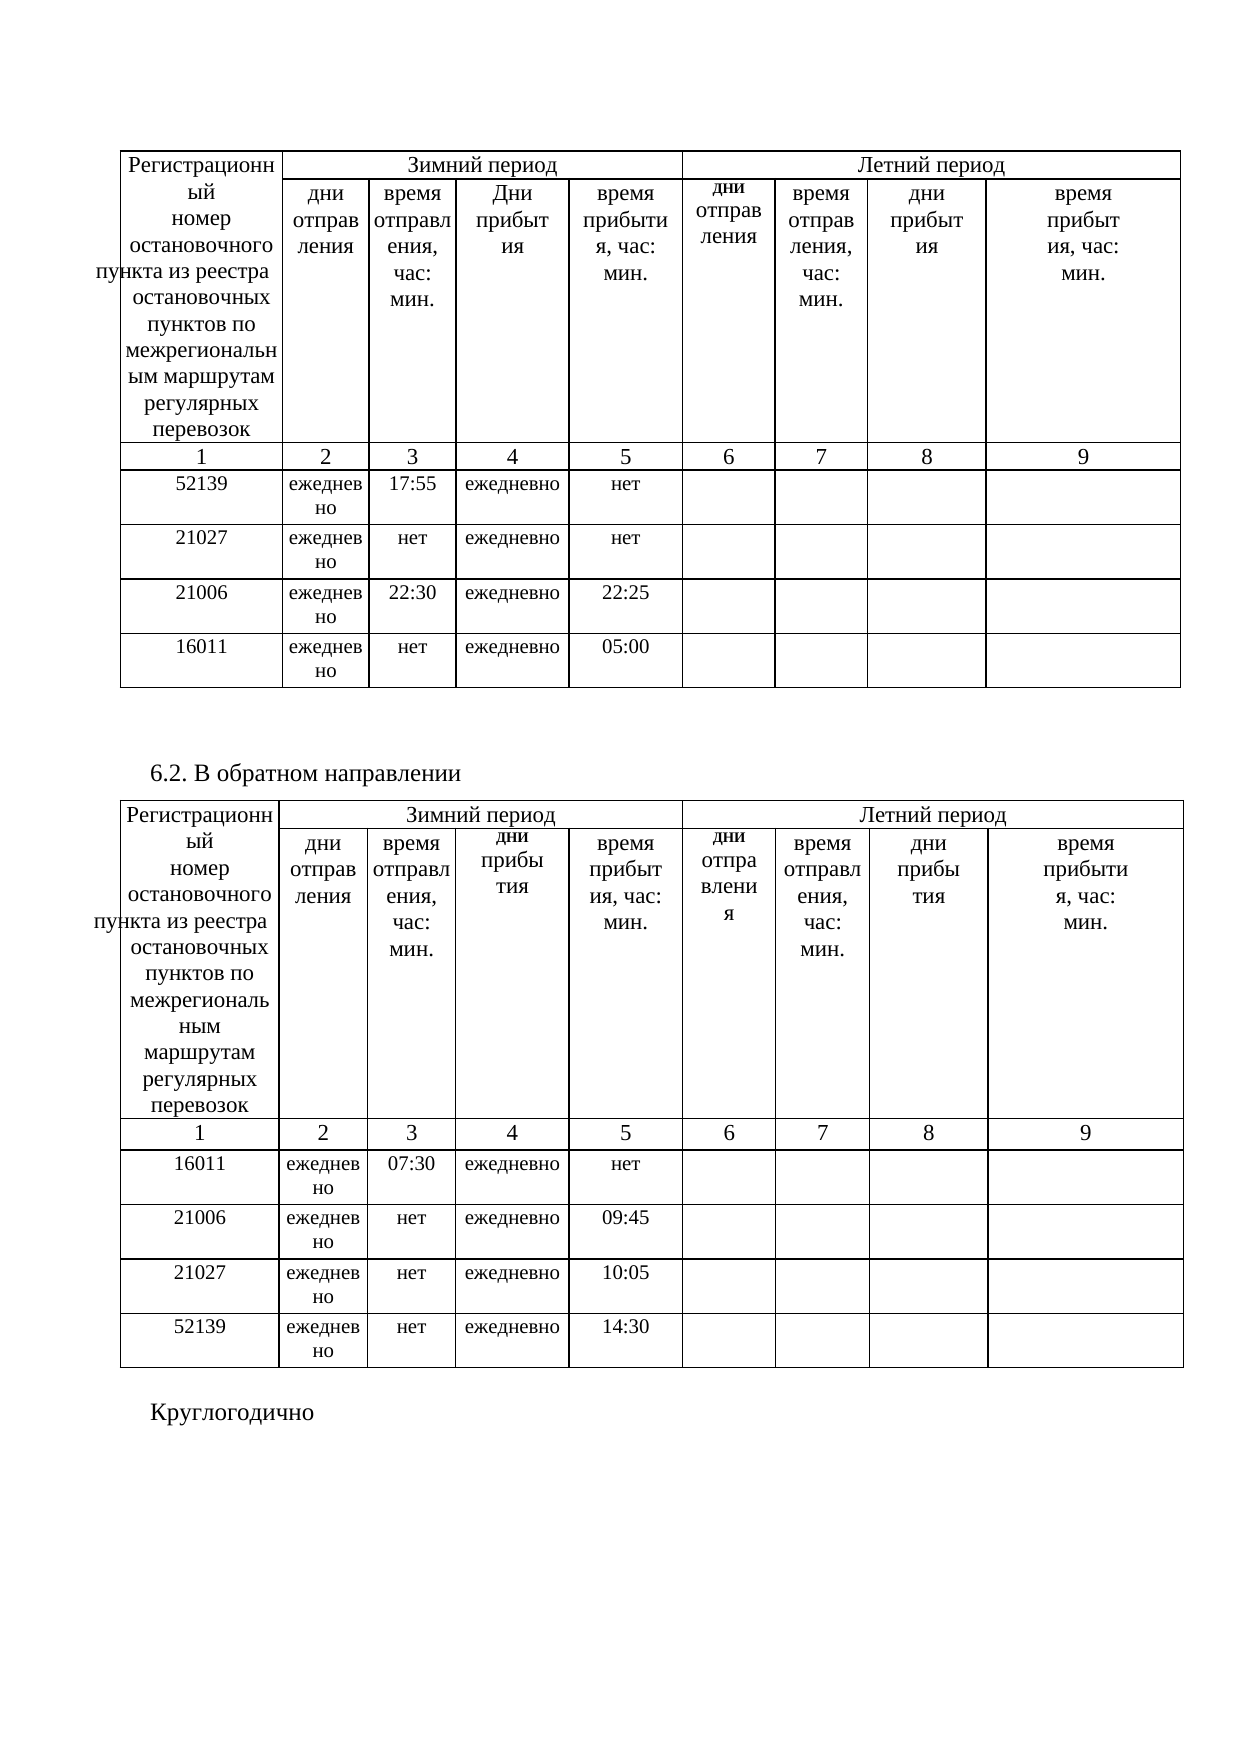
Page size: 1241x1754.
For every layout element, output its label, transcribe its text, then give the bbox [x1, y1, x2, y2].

table_cell время отправл ения, час: мин. [776, 829, 869, 1117]
table_cell [987, 525, 1180, 578]
table_cell 07:30 [368, 1151, 455, 1204]
table_cell 5 [570, 1119, 682, 1149]
table_cell [870, 1314, 987, 1367]
table_cell ежедневно [283, 471, 368, 524]
table_cell 16011 [121, 1151, 278, 1204]
table_cell 09:45 [570, 1205, 682, 1258]
table_cell ежедневно [456, 1260, 568, 1312]
table_cell [776, 1260, 869, 1312]
table_cell нет [370, 525, 455, 578]
table_header Летний период [683, 152, 1180, 178]
table_cell 9 [989, 1119, 1183, 1149]
table_cell нет [368, 1314, 455, 1367]
table_cell ежедневно [280, 1205, 367, 1258]
table_cell 6 [683, 443, 774, 469]
table_cell ДНИ отправ ления [683, 180, 774, 441]
table_cell 05:00 [570, 634, 682, 687]
table_cell [989, 1314, 1183, 1367]
text 6.2. В обратном направлении [150, 758, 1090, 787]
table_cell 7 [776, 1119, 869, 1149]
table_cell ежедневно [457, 634, 568, 687]
table_cell [776, 1205, 869, 1258]
table_header Регистрационный номер остановочного пункта из реестра остановочных пунктов по межрегиональным маршрутам регулярных перевозок [121, 801, 278, 1117]
table_cell время отправл ения, час: мин. [368, 829, 455, 1117]
table_cell [870, 1205, 987, 1258]
table_cell 52139 [121, 471, 282, 524]
table_cell 21027 [121, 1260, 278, 1312]
table_cell ежедневно [283, 580, 368, 632]
table_cell 9 [987, 443, 1180, 469]
table_cell 1 [121, 443, 282, 469]
table_cell [776, 1151, 869, 1204]
table_cell [868, 471, 985, 524]
table_cell [776, 634, 867, 687]
table_cell 21027 [121, 525, 282, 578]
table_cell [989, 1205, 1183, 1258]
table_cell 4 [456, 1119, 568, 1149]
table_cell ежедневно [457, 525, 568, 578]
table_cell нет [368, 1260, 455, 1312]
table_cell ежедневно [283, 525, 368, 578]
table_cell 1 [121, 1119, 278, 1149]
table_cell ежедневно [457, 580, 568, 632]
table_cell [870, 1151, 987, 1204]
table_header Зимний период [283, 152, 682, 178]
table_cell [683, 580, 774, 632]
table_cell [683, 1151, 775, 1204]
table_cell 5 [570, 443, 682, 469]
table_cell 7 [776, 443, 867, 469]
table_cell 21006 [121, 580, 282, 632]
table_cell нет [570, 1151, 682, 1204]
table_cell [776, 471, 867, 524]
table_cell [868, 634, 985, 687]
table_cell [868, 580, 985, 632]
table_cell время прибыт ия, час: мин. [570, 829, 682, 1117]
table_cell дни прибыт ия [868, 180, 985, 441]
table_cell нет [370, 634, 455, 687]
table_cell ежедневно [280, 1260, 367, 1312]
table_cell дни прибы тия [870, 829, 987, 1117]
table_cell ежедневно [280, 1314, 367, 1367]
text Круглогодично [150, 1397, 1090, 1426]
table_cell 2 [280, 1119, 367, 1149]
table_cell ежедневно [457, 471, 568, 524]
table_cell 52139 [121, 1314, 278, 1367]
table_cell 22:30 [370, 580, 455, 632]
table_cell время отправл ения, час: мин. [370, 180, 455, 441]
table_cell ежедневно [283, 634, 368, 687]
table_cell дни отправ ления [280, 829, 367, 1117]
table_cell нет [368, 1205, 455, 1258]
table_cell [683, 525, 774, 578]
table_cell 6 [683, 1119, 775, 1149]
table_cell 3 [368, 1119, 455, 1149]
table_header Летний период [683, 801, 1183, 828]
table_cell дни отправ ления [283, 180, 368, 441]
table_cell [776, 1314, 869, 1367]
table_cell ежедневно [456, 1205, 568, 1258]
table_cell 16011 [121, 634, 282, 687]
table_cell 14:30 [570, 1314, 682, 1367]
table_cell ДНИ прибы тия [456, 829, 568, 1117]
table_cell [989, 1260, 1183, 1312]
table_cell нет [570, 471, 682, 524]
table_cell [989, 1151, 1183, 1204]
table_cell Дни прибыт ия [457, 180, 568, 441]
table_cell время прибыт ия, час: мин. [987, 180, 1180, 441]
table_header Регистрационный номер остановочного пункта из реестра остановочных пунктов по межрегиональным маршрутам регулярных перевозок [121, 152, 282, 441]
table_cell [987, 580, 1180, 632]
table_cell ДНИ отпра влени я [683, 829, 775, 1117]
table_cell ежедневно [280, 1151, 367, 1204]
table_cell [870, 1260, 987, 1312]
table_cell [776, 525, 867, 578]
table_cell 8 [868, 443, 985, 469]
table_cell [683, 634, 774, 687]
table_cell [683, 1260, 775, 1312]
table_cell 4 [457, 443, 568, 469]
table_cell [868, 525, 985, 578]
table_cell [987, 471, 1180, 524]
table_header Зимний период [280, 801, 682, 828]
table_cell ежедневно [456, 1151, 568, 1204]
table_cell 21006 [121, 1205, 278, 1258]
table_cell 10:05 [570, 1260, 682, 1312]
table_cell 8 [870, 1119, 987, 1149]
table_cell ежедневно [456, 1314, 568, 1367]
table_cell время отправ ления, час: мин. [776, 180, 867, 441]
table_cell время прибыти я, час: мин. [570, 180, 682, 441]
table_cell 22:25 [570, 580, 682, 632]
table_cell [776, 580, 867, 632]
table_cell [987, 634, 1180, 687]
table_cell время прибыти я, час: мин. [989, 829, 1183, 1117]
table_cell 3 [370, 443, 455, 469]
table_cell [683, 471, 774, 524]
table_cell 17:55 [370, 471, 455, 524]
table_cell [683, 1314, 775, 1367]
table_cell 2 [283, 443, 368, 469]
table_cell [683, 1205, 775, 1258]
table_cell нет [570, 525, 682, 578]
